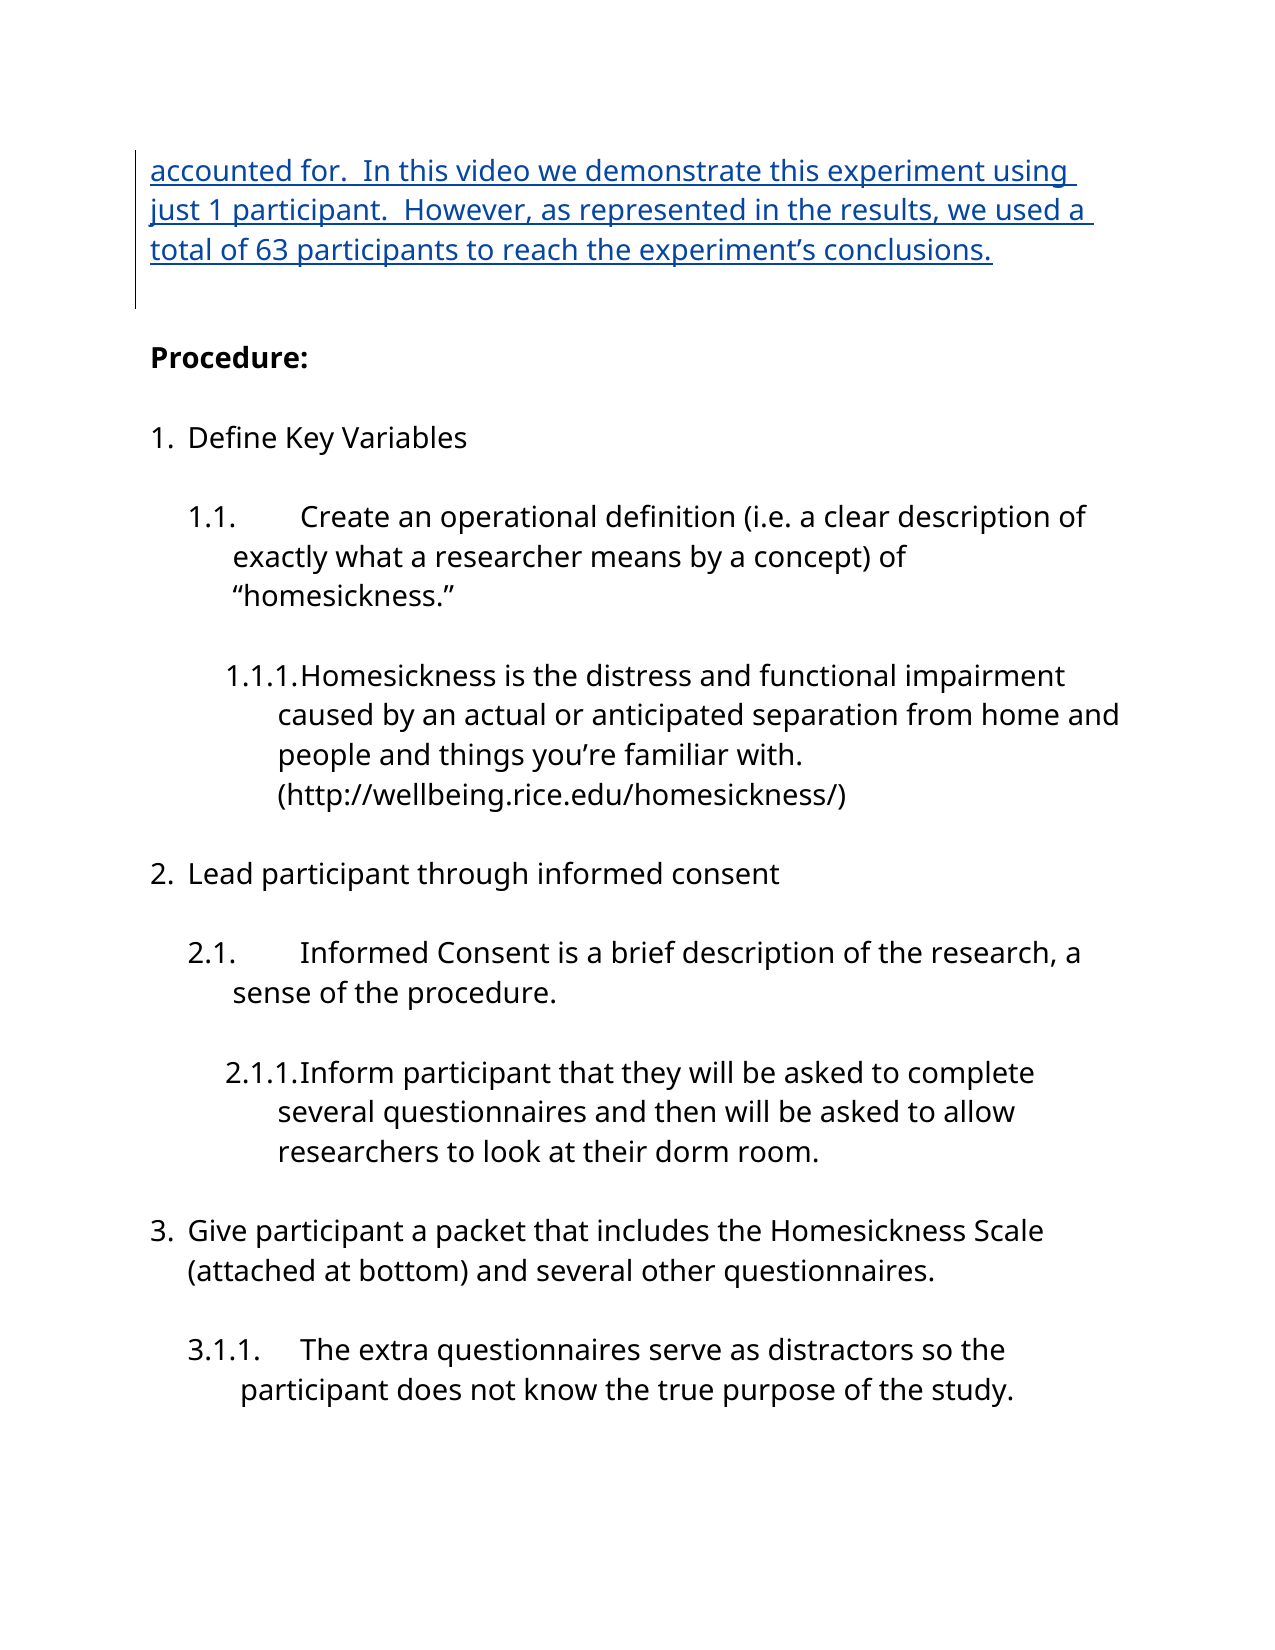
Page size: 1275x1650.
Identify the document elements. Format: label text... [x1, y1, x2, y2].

list Define Key Variables [150, 417, 1125, 457]
list Homesickness is the distress and functional impairment caused by an actual or anticipated separation from home and people and things you’re familiar with. (http://wellbeing.rice.edu/homesickness/) [225, 655, 1125, 814]
list Give participant a packet that includes the Homesickness Scale (attached at bottom) and several other questionnaires. [150, 1211, 1125, 1290]
list Inform participant that they will be asked to complete several questionnaires and then will be asked to allow researchers to look at their dorm room. [225, 1052, 1125, 1171]
list Lead participant through informed consent [150, 853, 1125, 893]
list Create an operational definition (i.e. a clear description of exactly what a researcher means by a concept) of “homesickness.” [187, 496, 1125, 615]
list Informed Consent is a brief description of the research, a sense of the procedure. [187, 933, 1125, 1012]
text Procedure: [150, 337, 1125, 377]
list The extra questionnaires serve as distractors so the participant does not know the true purpose of the study. [187, 1330, 1125, 1409]
